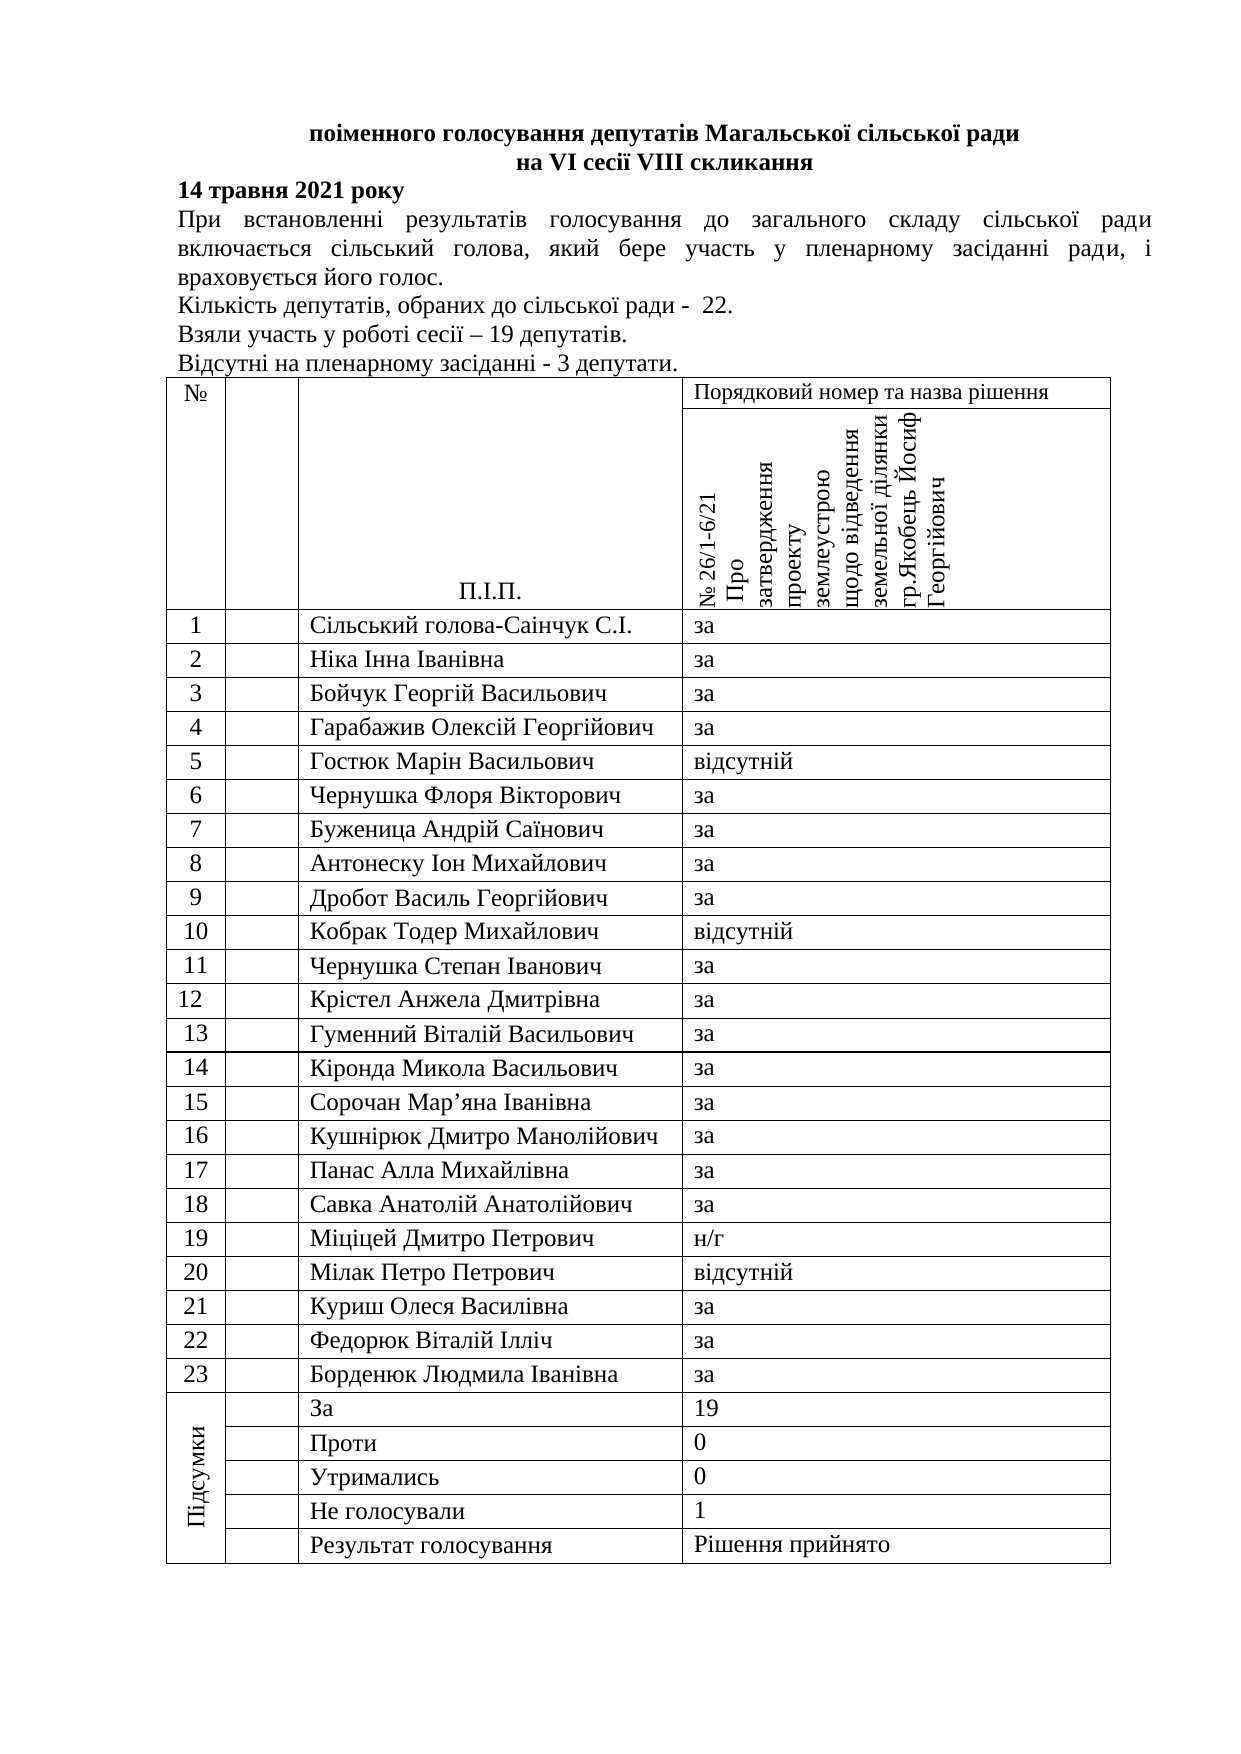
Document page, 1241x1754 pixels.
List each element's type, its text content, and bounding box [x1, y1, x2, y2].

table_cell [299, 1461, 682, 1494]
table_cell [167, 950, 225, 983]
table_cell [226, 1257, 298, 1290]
text Відсутні на пленарному засіданні - 3 депутати. [177, 348, 1152, 377]
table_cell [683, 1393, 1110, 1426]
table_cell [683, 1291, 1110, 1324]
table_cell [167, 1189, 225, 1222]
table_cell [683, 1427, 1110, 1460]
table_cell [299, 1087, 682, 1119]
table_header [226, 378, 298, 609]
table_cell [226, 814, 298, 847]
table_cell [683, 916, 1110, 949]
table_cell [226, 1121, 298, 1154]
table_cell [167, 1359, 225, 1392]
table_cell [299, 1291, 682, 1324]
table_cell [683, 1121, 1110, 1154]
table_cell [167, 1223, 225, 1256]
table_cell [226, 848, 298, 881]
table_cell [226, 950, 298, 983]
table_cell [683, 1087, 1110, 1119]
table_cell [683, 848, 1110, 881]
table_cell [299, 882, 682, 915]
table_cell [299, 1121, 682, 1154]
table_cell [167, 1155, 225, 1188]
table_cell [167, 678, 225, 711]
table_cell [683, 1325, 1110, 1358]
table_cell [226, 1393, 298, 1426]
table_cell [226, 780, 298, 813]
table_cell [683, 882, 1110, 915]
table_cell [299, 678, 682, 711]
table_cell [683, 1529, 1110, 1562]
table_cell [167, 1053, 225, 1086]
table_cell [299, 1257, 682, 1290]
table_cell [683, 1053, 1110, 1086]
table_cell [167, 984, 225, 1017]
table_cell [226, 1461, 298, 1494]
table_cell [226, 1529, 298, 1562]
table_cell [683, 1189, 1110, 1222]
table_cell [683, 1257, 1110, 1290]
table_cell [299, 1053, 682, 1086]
text на VІ сесії VІІI скликання [177, 147, 1152, 176]
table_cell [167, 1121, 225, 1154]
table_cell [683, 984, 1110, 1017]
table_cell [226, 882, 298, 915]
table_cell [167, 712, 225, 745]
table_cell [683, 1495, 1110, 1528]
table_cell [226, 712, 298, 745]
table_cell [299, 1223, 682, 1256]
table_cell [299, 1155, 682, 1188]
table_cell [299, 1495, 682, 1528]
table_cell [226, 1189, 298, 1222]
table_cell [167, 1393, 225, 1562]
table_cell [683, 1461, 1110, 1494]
text При встановленні результатів голосування до загального складу сільської ради включається сільський голова, який бере участь у пленарному засіданні ради, і враховується його голос. [177, 204, 1152, 291]
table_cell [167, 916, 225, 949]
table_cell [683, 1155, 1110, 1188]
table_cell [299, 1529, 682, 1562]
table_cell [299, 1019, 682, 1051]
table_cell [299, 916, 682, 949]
text Взяли участь у роботі сесії – 19 депутатів. [177, 319, 1152, 348]
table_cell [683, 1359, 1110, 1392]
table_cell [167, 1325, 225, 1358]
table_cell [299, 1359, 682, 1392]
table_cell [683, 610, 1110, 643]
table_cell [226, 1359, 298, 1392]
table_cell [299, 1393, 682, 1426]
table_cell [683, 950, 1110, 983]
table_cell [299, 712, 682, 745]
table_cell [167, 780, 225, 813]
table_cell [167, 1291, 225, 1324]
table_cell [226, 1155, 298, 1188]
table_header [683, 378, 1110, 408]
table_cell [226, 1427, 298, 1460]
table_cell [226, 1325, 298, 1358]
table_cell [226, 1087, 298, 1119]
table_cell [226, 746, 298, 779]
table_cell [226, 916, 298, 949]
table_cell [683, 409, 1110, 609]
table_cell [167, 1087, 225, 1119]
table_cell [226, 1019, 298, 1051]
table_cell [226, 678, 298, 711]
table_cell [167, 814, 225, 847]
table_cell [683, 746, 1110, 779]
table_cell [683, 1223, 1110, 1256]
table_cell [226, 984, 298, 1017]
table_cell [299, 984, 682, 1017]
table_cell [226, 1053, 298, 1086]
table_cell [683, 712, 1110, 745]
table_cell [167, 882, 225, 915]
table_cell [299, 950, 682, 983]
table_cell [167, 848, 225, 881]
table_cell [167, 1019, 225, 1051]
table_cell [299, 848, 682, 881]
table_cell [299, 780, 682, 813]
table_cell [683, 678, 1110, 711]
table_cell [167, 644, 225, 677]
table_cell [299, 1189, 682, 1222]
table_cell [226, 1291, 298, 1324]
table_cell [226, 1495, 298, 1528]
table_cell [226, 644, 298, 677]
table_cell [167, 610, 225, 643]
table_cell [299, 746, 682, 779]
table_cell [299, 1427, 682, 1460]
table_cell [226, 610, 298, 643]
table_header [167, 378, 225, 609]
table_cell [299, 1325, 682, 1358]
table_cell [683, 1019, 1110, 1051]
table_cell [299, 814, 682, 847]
text Кількість депутатів, обраних до сільської ради - 22. [177, 291, 1152, 319]
text поіменного голосування депутатів Магальської сільської ради [177, 118, 1152, 147]
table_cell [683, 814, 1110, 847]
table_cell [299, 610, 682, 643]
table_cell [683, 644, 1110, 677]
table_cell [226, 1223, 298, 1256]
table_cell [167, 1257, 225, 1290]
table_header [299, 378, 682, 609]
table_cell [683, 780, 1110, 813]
text 14 травня 2021 року [177, 176, 1152, 204]
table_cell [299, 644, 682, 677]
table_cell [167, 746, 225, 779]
